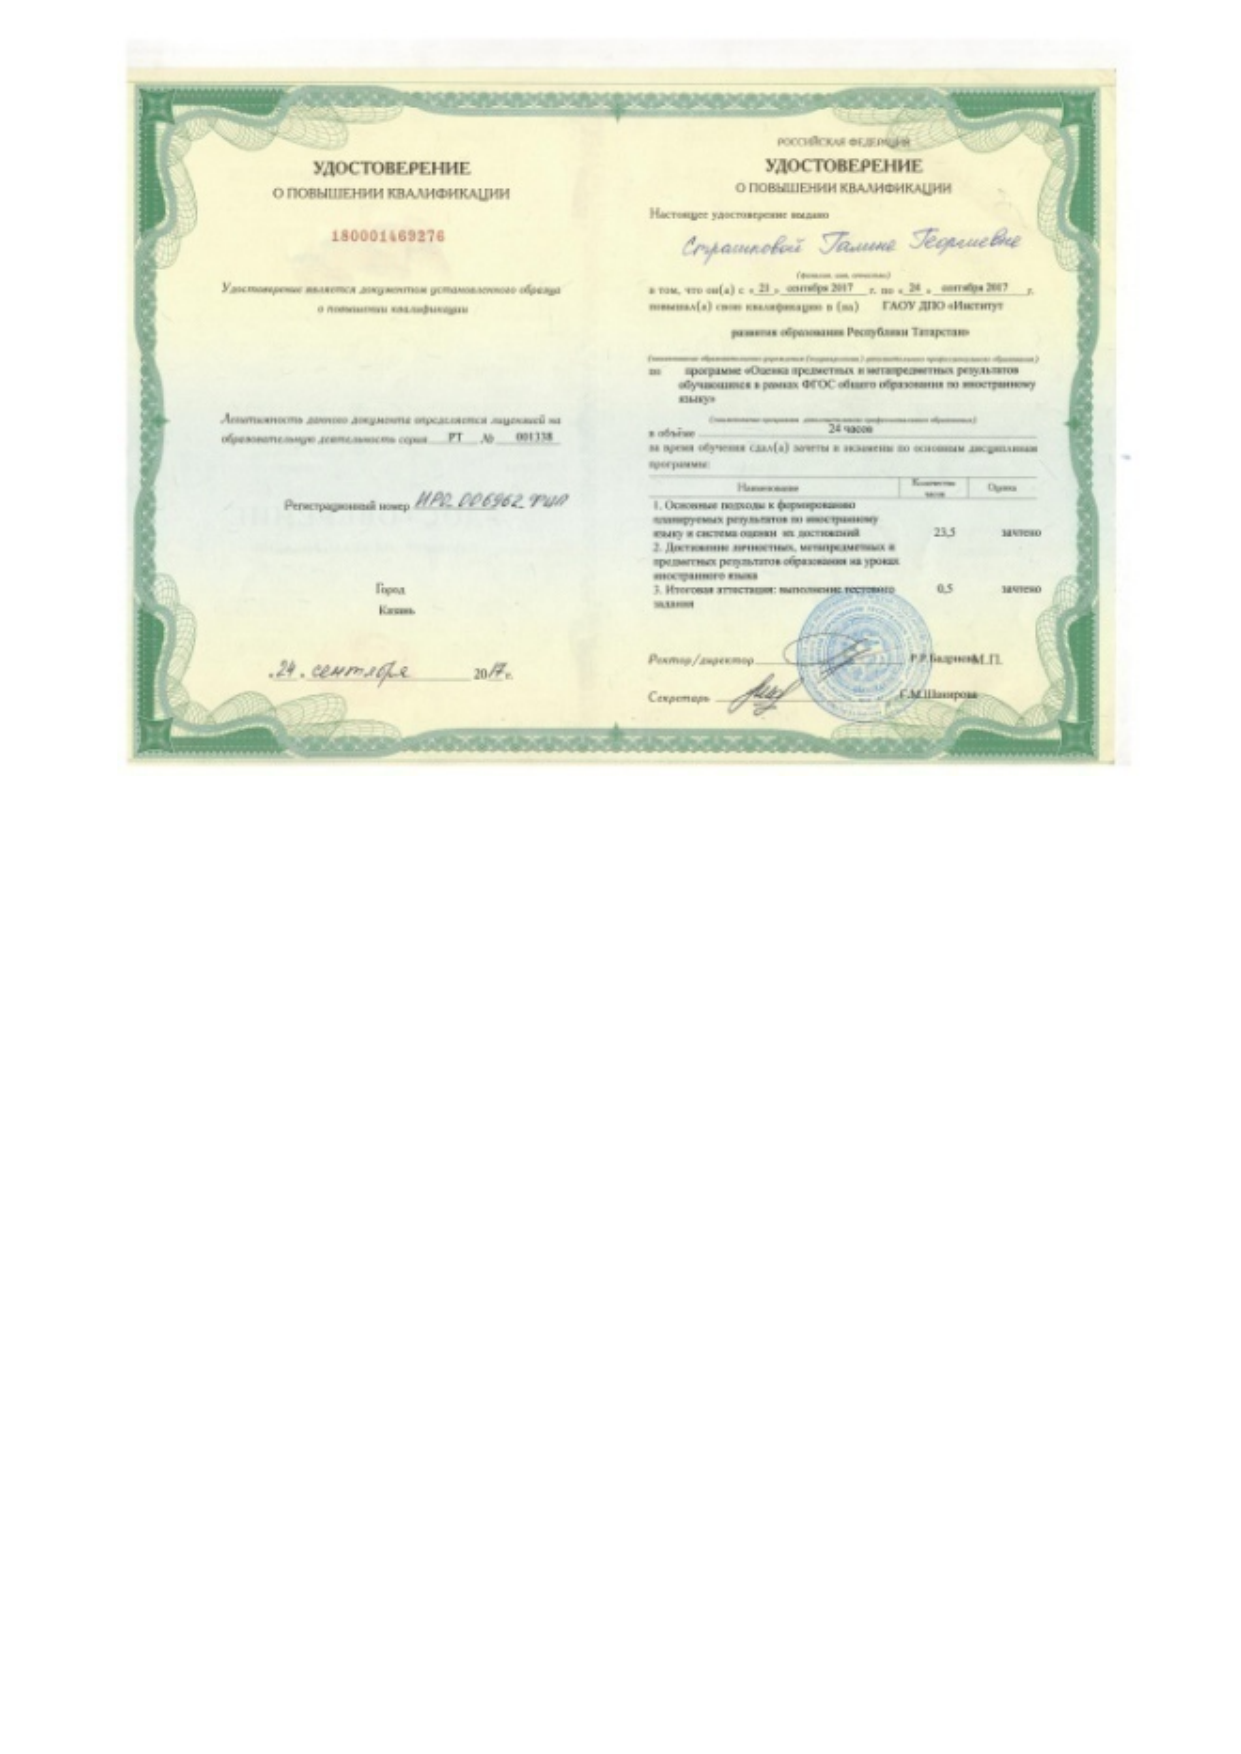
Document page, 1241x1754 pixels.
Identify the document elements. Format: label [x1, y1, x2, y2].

picture [117, 29, 1143, 776]
